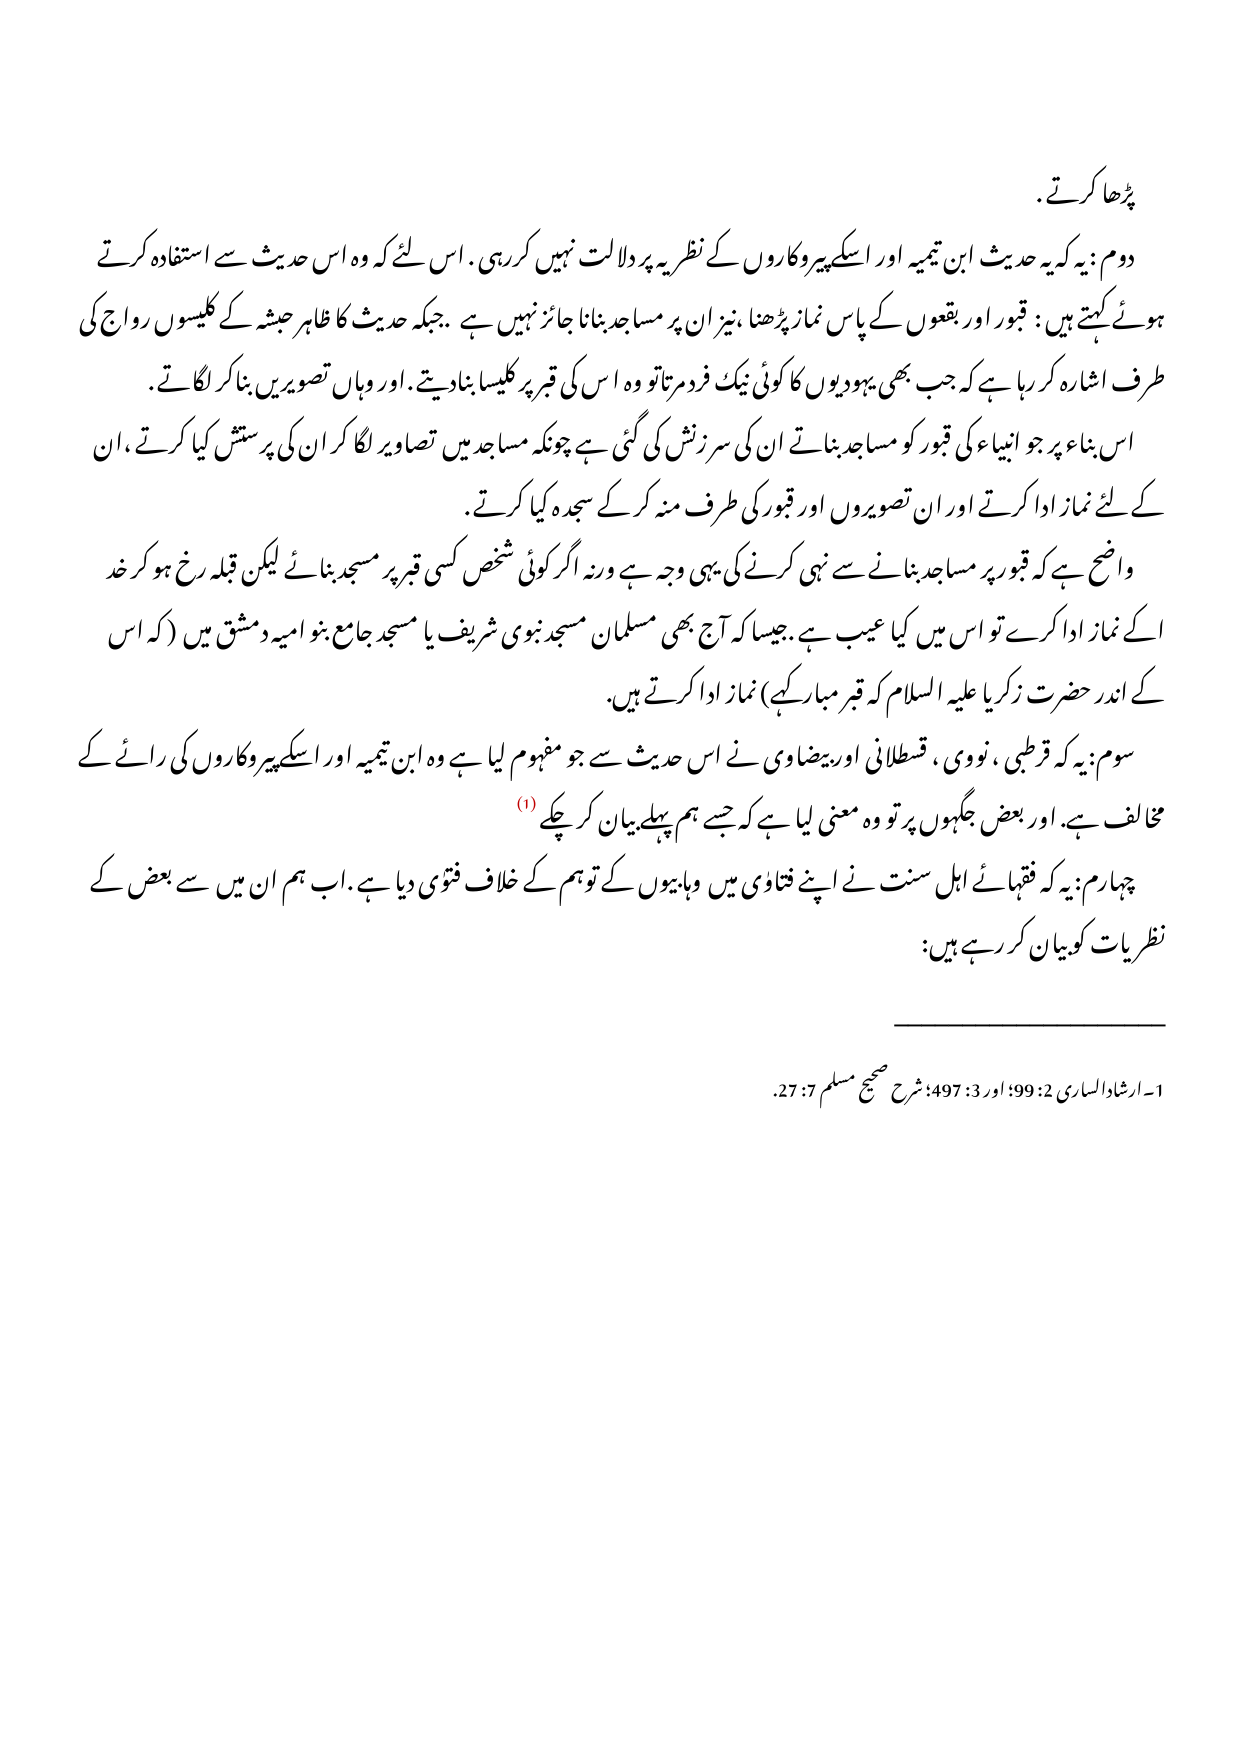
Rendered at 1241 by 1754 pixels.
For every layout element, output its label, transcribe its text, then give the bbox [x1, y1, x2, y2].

text دوم : یہ کہ یہ حدیث ابن تیمیہ اور اسکے پیروکاروں کے نظریہ پر دلالت نہیں کررہی . اس لئے کہ وہ اس حدیث سے استفادہ کرتے ہوئے کہتے ہیں : قبور اور بقعوں کے پاس نماز پڑھنا ،نیز ان پر مساجد بنانا جائز نہیں ہے .جبکہ حدیث کا ظاہر حبشہ کے کلیسوں رواج کی طرف اشارہ کر رہا ہے کہ جب بھی یہودیوں کا کوئی نیک فرد مرتاتو وہ ا س کی قبر پر کلیسا بنادیتے .اور وہاں تصویریں بناکر لگاتے . [75, 219, 1165, 406]
text ____________________ [75, 969, 1165, 1036]
text چہارم: یہ کہ فقہائے اہل سنت نے اپنے فتاوٰی میں وہابیوں کے توہم کے خلاف فتوٰی دیا ہے .اب ہم ان میں سے بعض کے نظریات کو بیان کر رہے ہیں: [75, 844, 1165, 969]
text سوم: یہ کہ قرطبی ، نووی ، قسطلانی اور بیضاوی نے اس حدیث سے جو مفہوم لیا ہے وہ ابن تیمیہ اور اسکے پیروکاروں کی رائے کے مخالف ہے. اور بعض جگہوں پر تو وہ معنی لیا ہے کہ جسے ہم پہلے بیان کر چکے (1) [75, 719, 1165, 844]
text اس بناء پر جو انبیاء کی قبور کو مساجد بناتے ان کی سر زنش کی گئی ہے چونکہ مساجد میں تصاویر لگا کر ان کی پرستش کیا کرتے ،ان کے لئے نماز ادا کرتے اور ان تصویروں اور قبور کی طرف منہ کر کے سجد ہ کیا کرتے . [75, 406, 1165, 531]
text 1۔ارشادالساری 2: 99؛ اور 3: 497؛ شرح صحیح مسلم 7: 27. [75, 1061, 1165, 1108]
text واضح ہے کہ قبور پر مساجد بنانے سے نہی کرنے کی یہی وجہ ہے ورنہ اگر کوئی شخص کسی قبر پر مسجد بنائے لیکن قبلہ رخ ہو کر خد اکے نماز ادا کرے تو اس میں کیا عیب ہے .جیسا کہ آج بھی مسلمان مسجد نبوی شریف یا مسجد جامع بنو امیہ دمشق میں ( کہ اس کے اندر حضرت زکریا علیہ السلام کہ قبر مبارکہے) نماز ادا کرتے ہیں. [75, 531, 1165, 719]
text پڑھا کرتے . [75, 156, 1165, 219]
